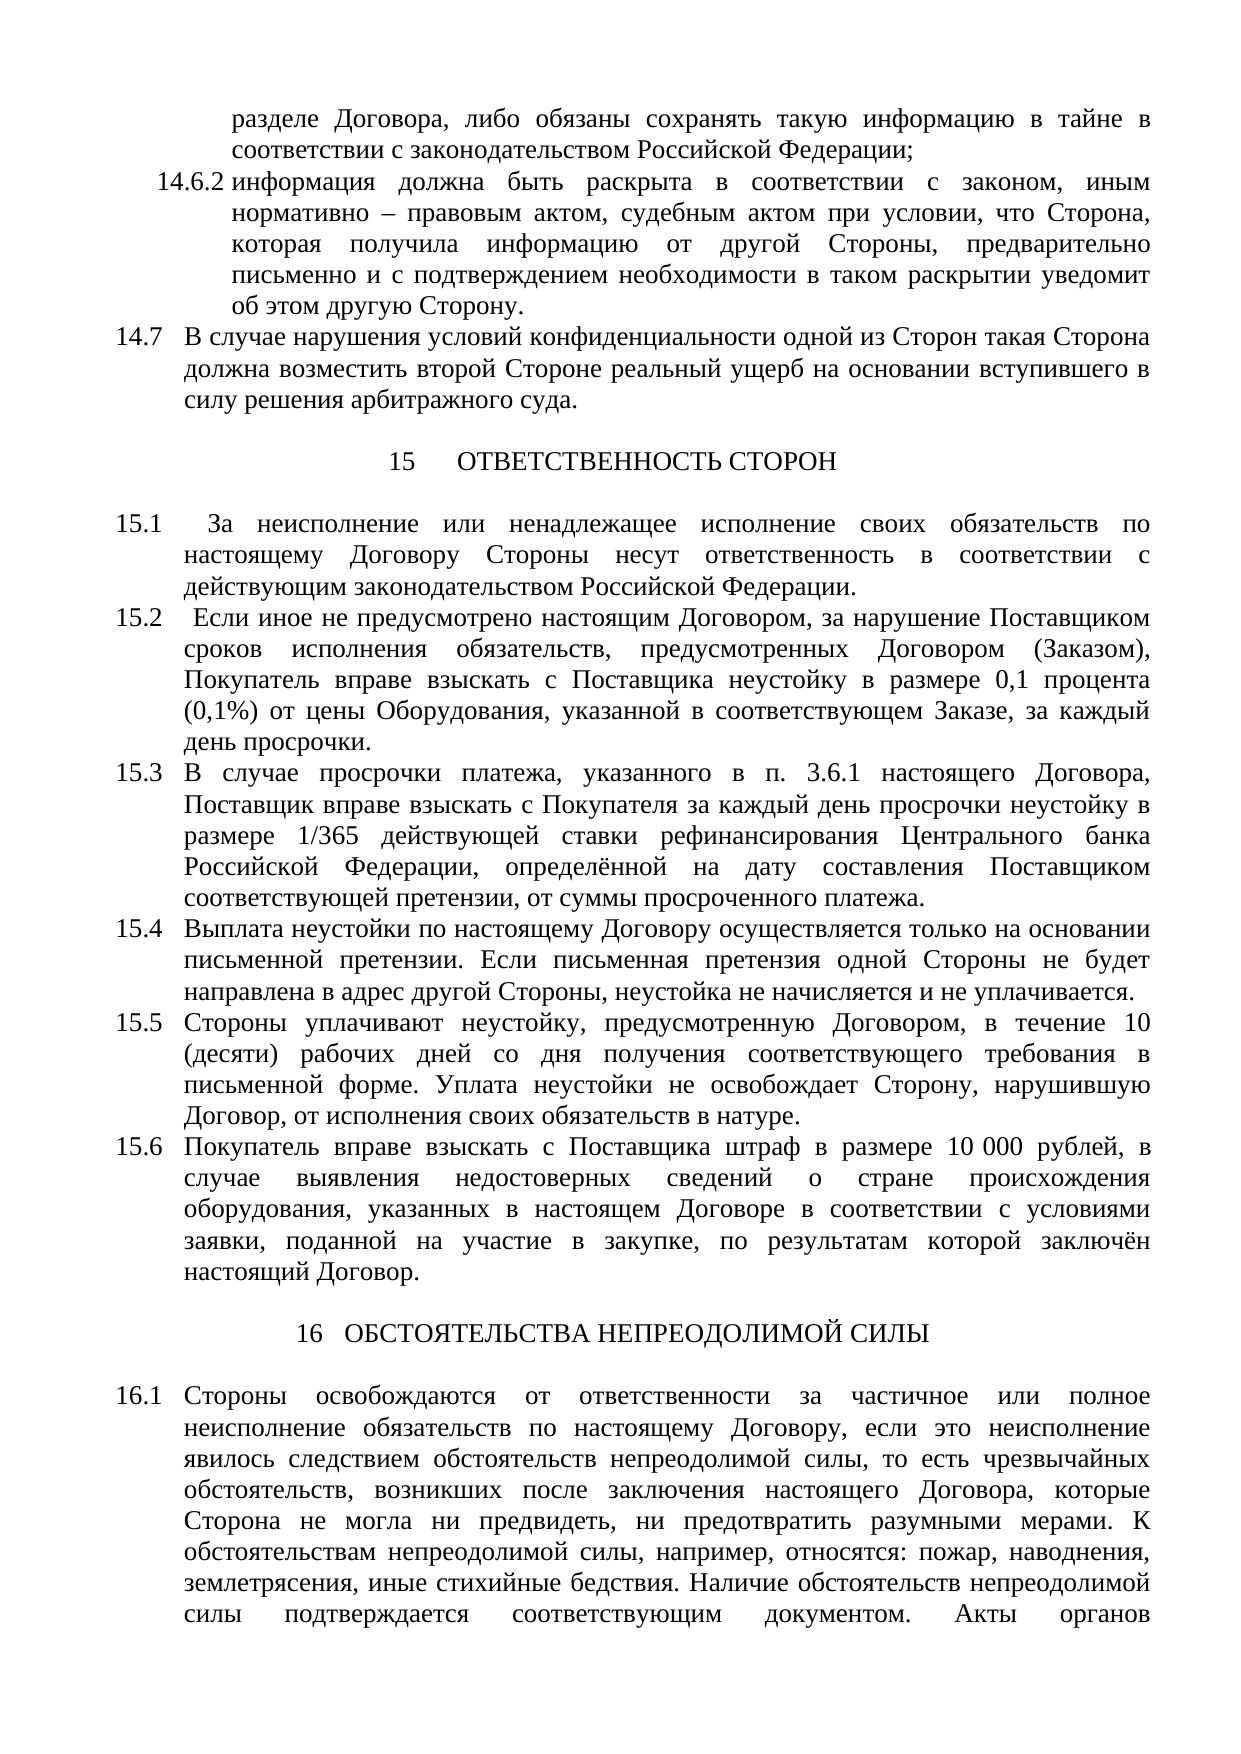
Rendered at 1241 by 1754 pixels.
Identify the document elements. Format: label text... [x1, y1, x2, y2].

list информация должна быть раскрыта в соответствии с законом, иным нормативно – правовым актом, судебным актом при условии, что Сторона, которая получила информацию от другой Стороны, предварительно письменно и с подтверждением необходимости в таком раскрытии уведомит об этом другую Сторону. [156, 165, 1152, 321]
list Стороны уплачивают неустойку, предусмотренную Договором, в течение 10 (десяти) рабочих дней со дня получения соответствующего требования в письменной форме. Уплата неустойки не освобождает Сторону, нарушившую Договор, от исполнения своих обязательств в натуре. [115, 1006, 1152, 1130]
list В случае нарушения условий конфиденциальности одной из Сторон такая Сторона должна возместить второй Стороне реальный ущерб на основании вступившего в силу решения арбитражного суда. [115, 321, 1152, 414]
list За неисполнение или ненадлежащее исполнение своих обязательств по настоящему Договору Стороны несут ответственность в соответствии с действующим законодательством Российской Федерации. [115, 507, 1152, 601]
list Выплата неустойки по настоящему Договору осуществляется только на основании письменной претензии. Если письменная претензия одной Стороны не будет направлена в адрес другой Стороны, неустойка не начисляется и не уплачивается. [115, 912, 1152, 1006]
list ОТВЕТСТВЕННОСТЬ СТОРОН [74, 445, 1152, 476]
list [156, 102, 1152, 165]
list ОБСТОЯТЕЛЬСТВА НЕПРЕОДОЛИМОЙ СИЛЫ [74, 1317, 1152, 1348]
list Если иное не предусмотрено настоящим Договором, за нарушение Поставщиком сроков исполнения обязательств, предусмотренных Договором (Заказом), Покупатель вправе взыскать с Поставщика неустойку в размере 0,1 процента (0,1%) от цены Оборудования, указанной в соответствующем Заказе, за каждый день просрочки. [115, 601, 1152, 757]
list В случае просрочки платежа, указанного в п. 3.6.1 настоящего Договора, Поставщик вправе взыскать с Покупателя за каждый день просрочки неустойку в размере 1/365 действующей ставки рефинансирования Центрального банка Российской Федерации, определённой на дату составления Поставщиком соответствующей претензии, от суммы просроченного платежа. [115, 757, 1152, 912]
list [115, 1379, 1152, 1629]
list Покупатель вправе взыскать с Поставщика штраф в размере 10 000 рублей, в случае выявления недостоверных сведений о стране происхождения оборудования, указанных в настоящем Договоре в соответствии с условиями заявки, поданной на участие в закупке, по результатам которой заключён настоящий Договор. [115, 1130, 1152, 1286]
